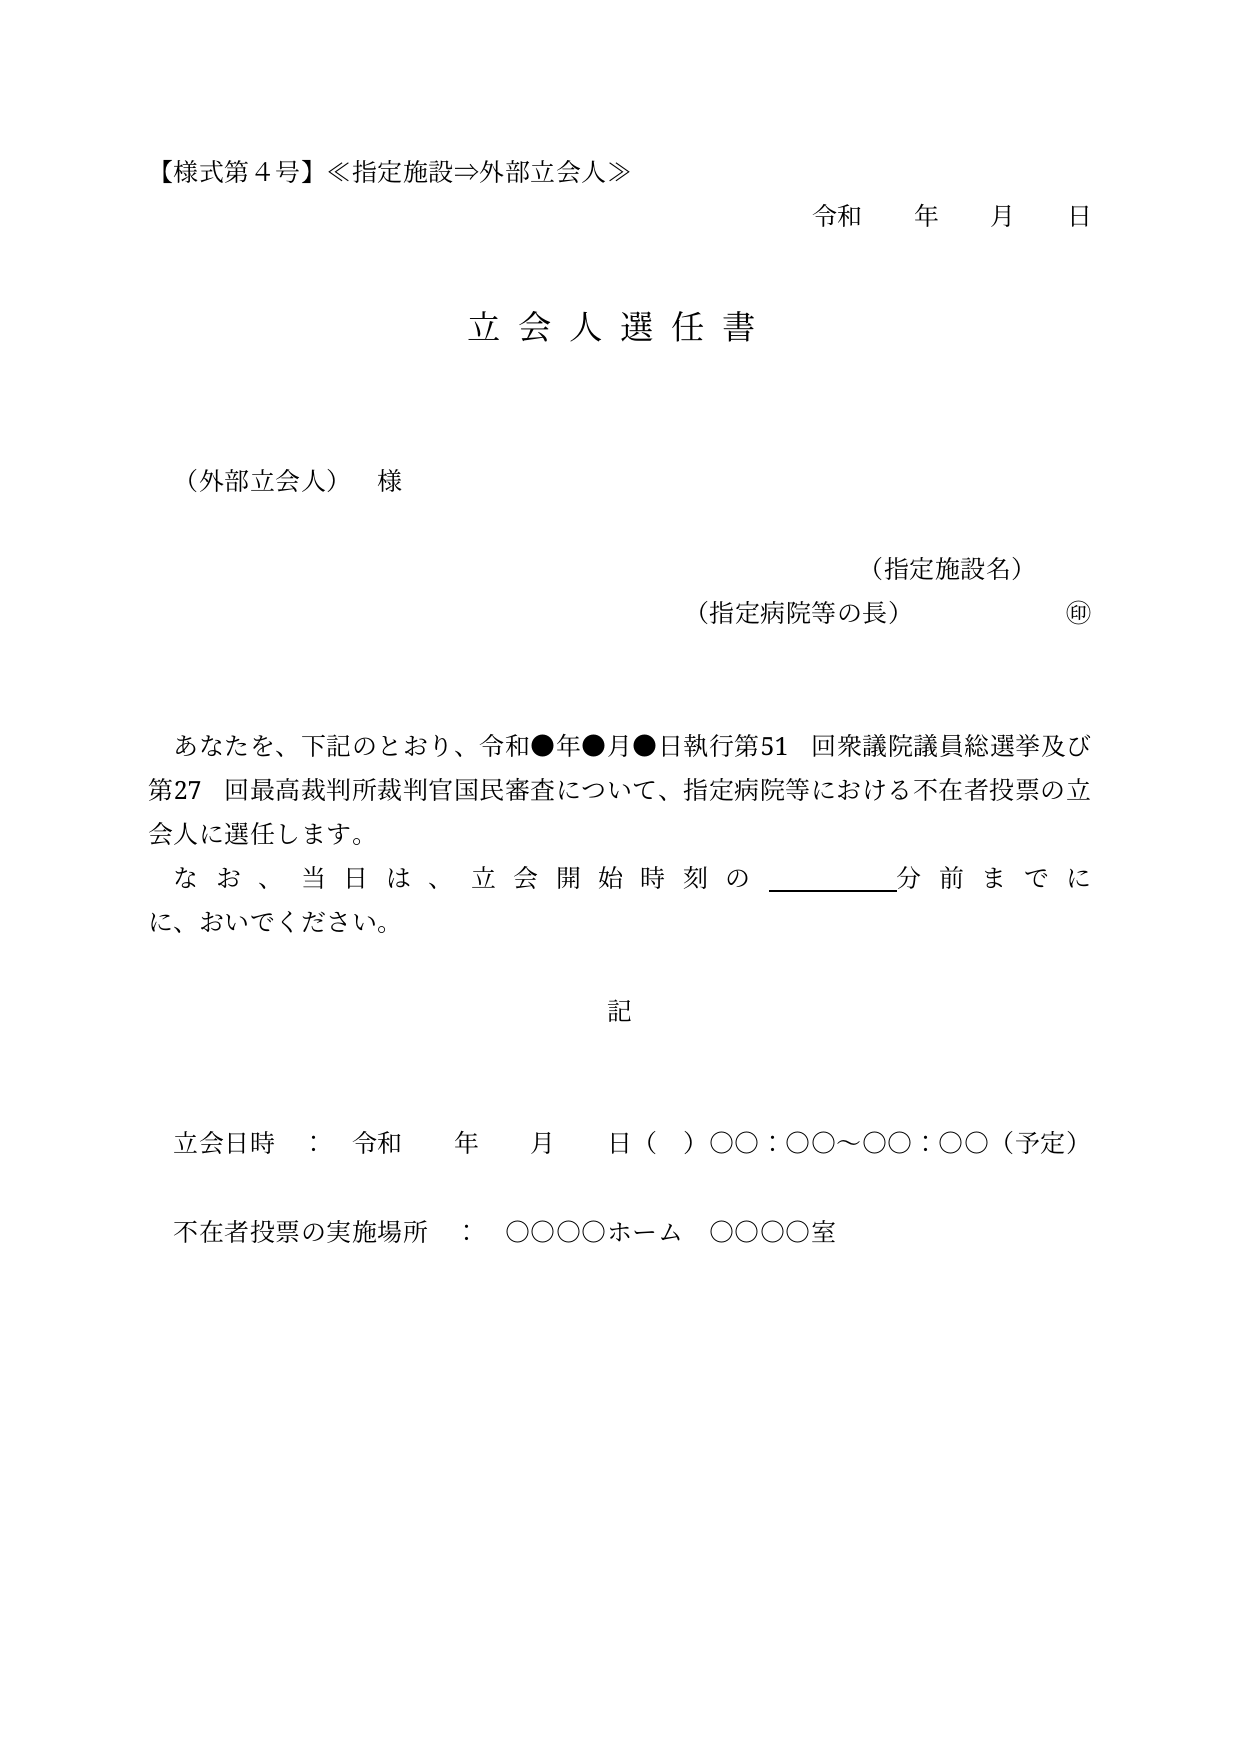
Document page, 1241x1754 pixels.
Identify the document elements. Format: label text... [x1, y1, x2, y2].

text 立会日時 ： 令和 年 月 日（ ）○○：○○～○○：○○（予定） [148, 1120, 1092, 1164]
text 令和 年 月 日 [148, 192, 1092, 237]
text なお、当日は、立会開始時刻の 分前までに に、おいでください。 [148, 855, 1092, 943]
text 記 [148, 987, 1092, 1032]
text （指定施設名） [148, 546, 1037, 590]
text 不在者投票の実施場所 ： ○○○○ホーム ○○○○室 [148, 1208, 1092, 1252]
text （外部立会人） 様 [148, 457, 1092, 502]
text 【様式第４号】≪指定施設⇒外部立会人≫ [148, 148, 1058, 192]
text 立会人選任書 [148, 281, 1092, 369]
text （指定病院等の長） ㊞ [148, 590, 1092, 634]
text あなたを、下記のとおり、令和●年●月●日執行第51回衆議院議員総選挙及び第27回最高裁判所裁判官国民審査について、指定病院等における不在者投票の立会人に選任します。 [148, 722, 1092, 855]
